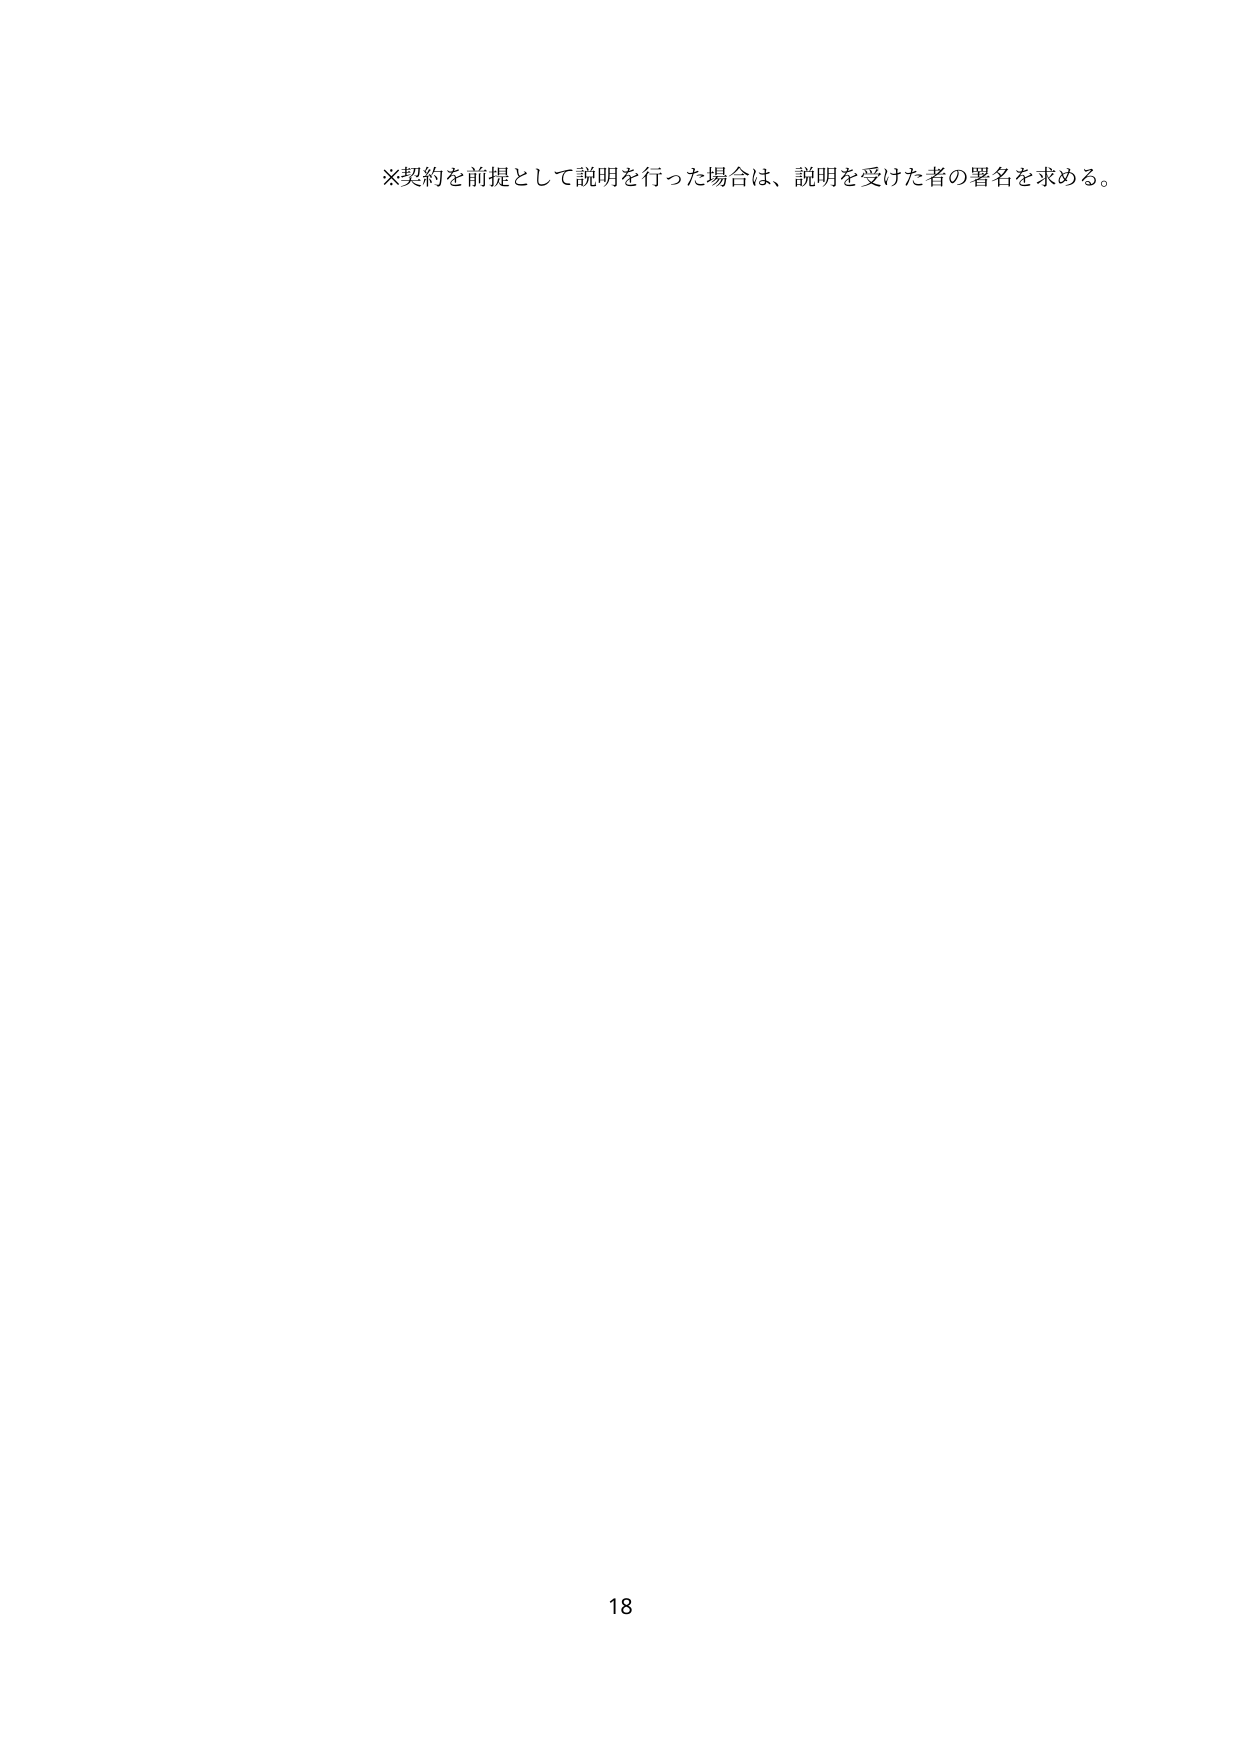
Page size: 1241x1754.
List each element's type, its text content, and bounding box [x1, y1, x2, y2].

text ※契約を前提として説明を行った場合は、説明を受けた者の署名を求める。 [118, 157, 1122, 194]
